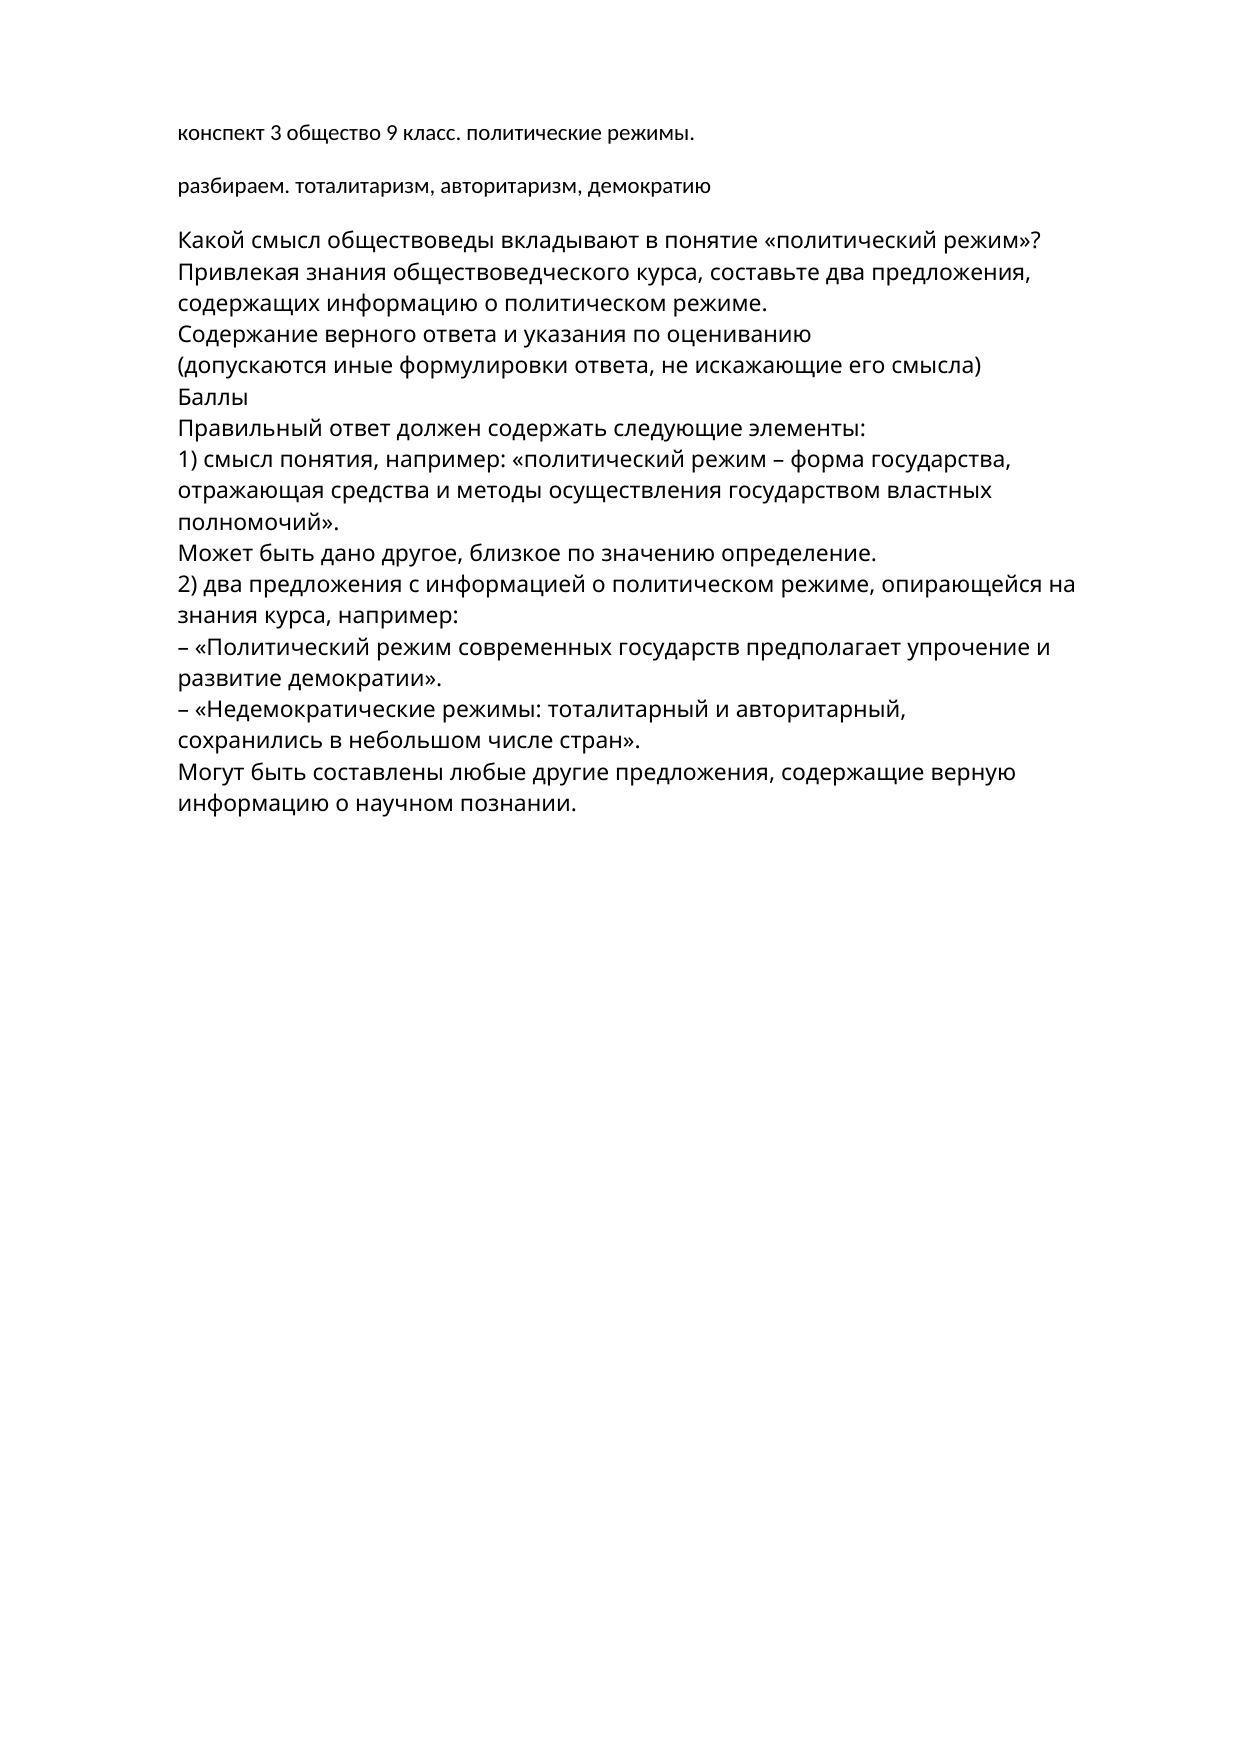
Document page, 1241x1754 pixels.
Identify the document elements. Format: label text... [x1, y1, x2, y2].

text 1) смысл понятия, например: «политический режим – форма государства, [177, 443, 1152, 474]
text разбираем. тоталитаризм, авторитаризм, демократию [177, 171, 1152, 199]
text Привлекая знания обществоведческого курса, составьте два предложения, [177, 255, 1152, 287]
text информацию о научном познании. [177, 787, 1152, 818]
text сохранились в небольшом числе стран». [177, 724, 1152, 755]
text содержащих информацию о политическом режиме. [177, 287, 1152, 318]
text отражающая средства и методы осуществления государством властных [177, 474, 1152, 505]
text Баллы [177, 380, 1152, 412]
text Содержание верного ответа и указания по оцениванию [177, 318, 1152, 349]
text конспект 3 общество 9 класс. политические режимы. [177, 118, 1152, 146]
text – «Политический режим современных государств предполагает упрочение и [177, 630, 1152, 662]
text полномочий». [177, 505, 1152, 537]
text 2) два предложения с информацией о политическом режиме, опирающейся на [177, 568, 1152, 599]
text (допускаются иные формулировки ответа, не искажающие его смысла) [177, 349, 1152, 380]
text Какой смысл обществоведы вкладывают в понятие «политический режим»? [177, 224, 1152, 255]
text Могут быть составлены любые другие предложения, содержащие верную [177, 755, 1152, 787]
text Правильный ответ должен содержать следующие элементы: [177, 412, 1152, 443]
text знания курса, например: [177, 599, 1152, 630]
text – «Недемократические режимы: тоталитарный и авторитарный, [177, 693, 1152, 724]
text Может быть дано другое, близкое по значению определение. [177, 537, 1152, 568]
text развитие демократии». [177, 662, 1152, 693]
